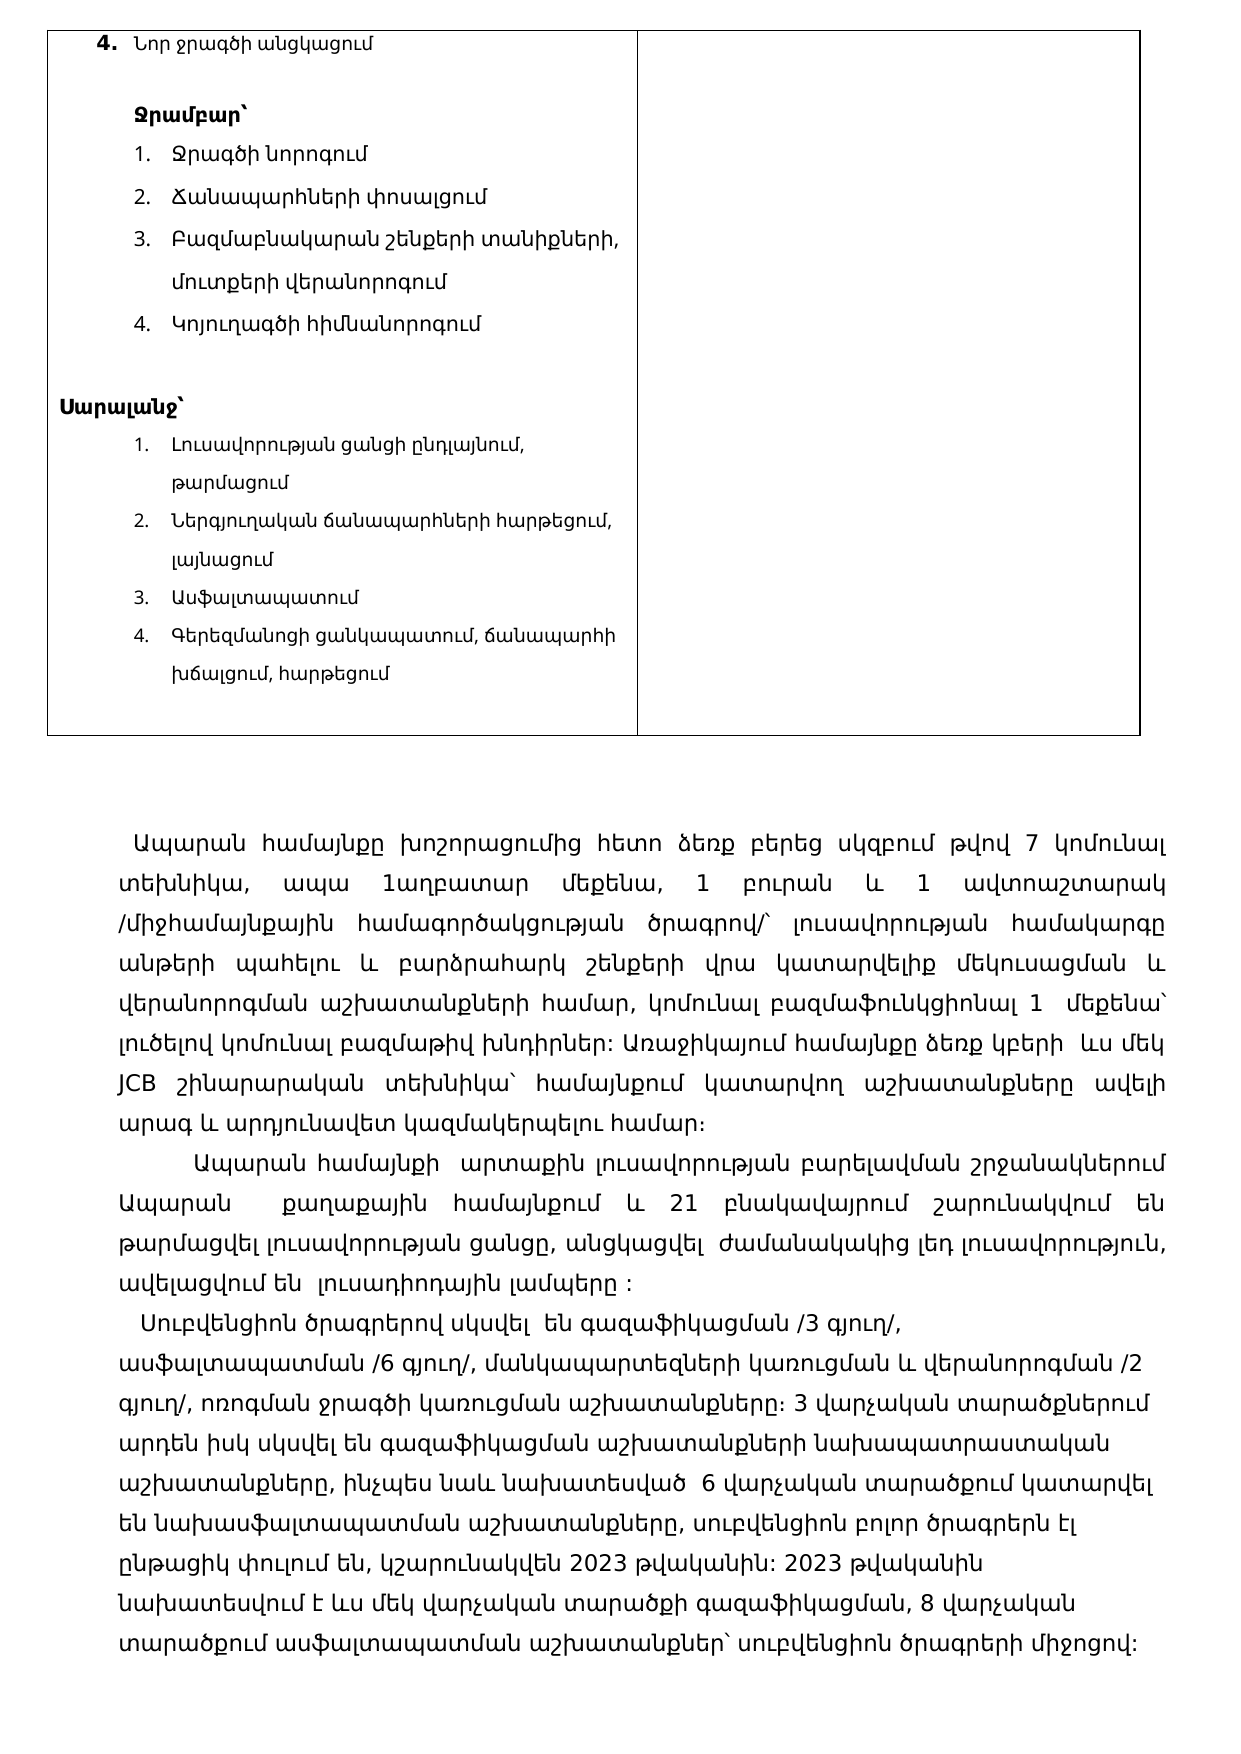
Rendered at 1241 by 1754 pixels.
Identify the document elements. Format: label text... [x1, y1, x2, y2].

text Ապարան համայնքի արտաքին լուսավորության բարելավման շրջանակներում Ապարան քաղաքային համայնքում և 21 բնակավայրում շարունակվում են թարմացվել լուսավորության ցանցը, անցկացվել ժամանակակից լեդ լուսավորություն, ավելացվում են լուսադիոդային լամպերը : [118, 1150, 1167, 1296]
text Սուբվենցիոն ծրագրերով սկսվել են գազաֆիկացման /3 գյուղ/, ասֆալտապատման /6 գյուղ/, մանկապարտեզների կառուցման և վերանորոգման /2 գյուղ/, ոռոգման ջրագծի կառուցման աշխատանքները։ 3 վարչական տարածքներում արդեն իսկ սկսվել են գազաֆիկացման աշխատանքների նախապատրաստական աշխատանքները, ինչպես նաև նախատեսված 6 վարչական տարածքում կատարվել են նախասֆալտապատման աշխատանքները, սուբվենցիոն բոլոր ծրագրերն էլ ընթացիկ փուլում են, կշարունակվեն 2023 թվականին: 2023 թվականին նախատեսվում է ևս մեկ վարչական տարածքի գազաֆիկացման, 8 վարչական տարածքում ասֆալտապատման աշխատանքներ՝ սուբվենցիոն ծրագրերի միջոցով: [118, 1310, 1167, 1656]
text Ապարան համայնքը խոշորացումից հետո ձեռք բերեց սկզբում թվով 7 կոմունալ տեխնիկա, ապա 1աղբատար մեքենա, 1 բուրան և 1 ավտոաշտարակ /միջհամայնքային համագործակցության ծրագրով/՝ լուսավորության համակարգը անթերի պահելու և բարձրահարկ շենքերի վրա կատարվելիք մեկուսացման և վերանորոգման աշխատանքների համար, կոմունալ բազմաֆունկցիոնալ 1 մեքենա՝ լուծելով կոմունալ բազմաթիվ խնդիրներ: Առաջիկայում համայնքը ձեռք կբերի ևս մեկ JCB շինարարական տեխնիկա՝ համայնքում կատարվող աշխատանքները ավելի արագ և արդյունավետ կազմակերպելու համար։ [118, 830, 1167, 1136]
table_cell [638, 31, 1139, 735]
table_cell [48, 31, 637, 735]
